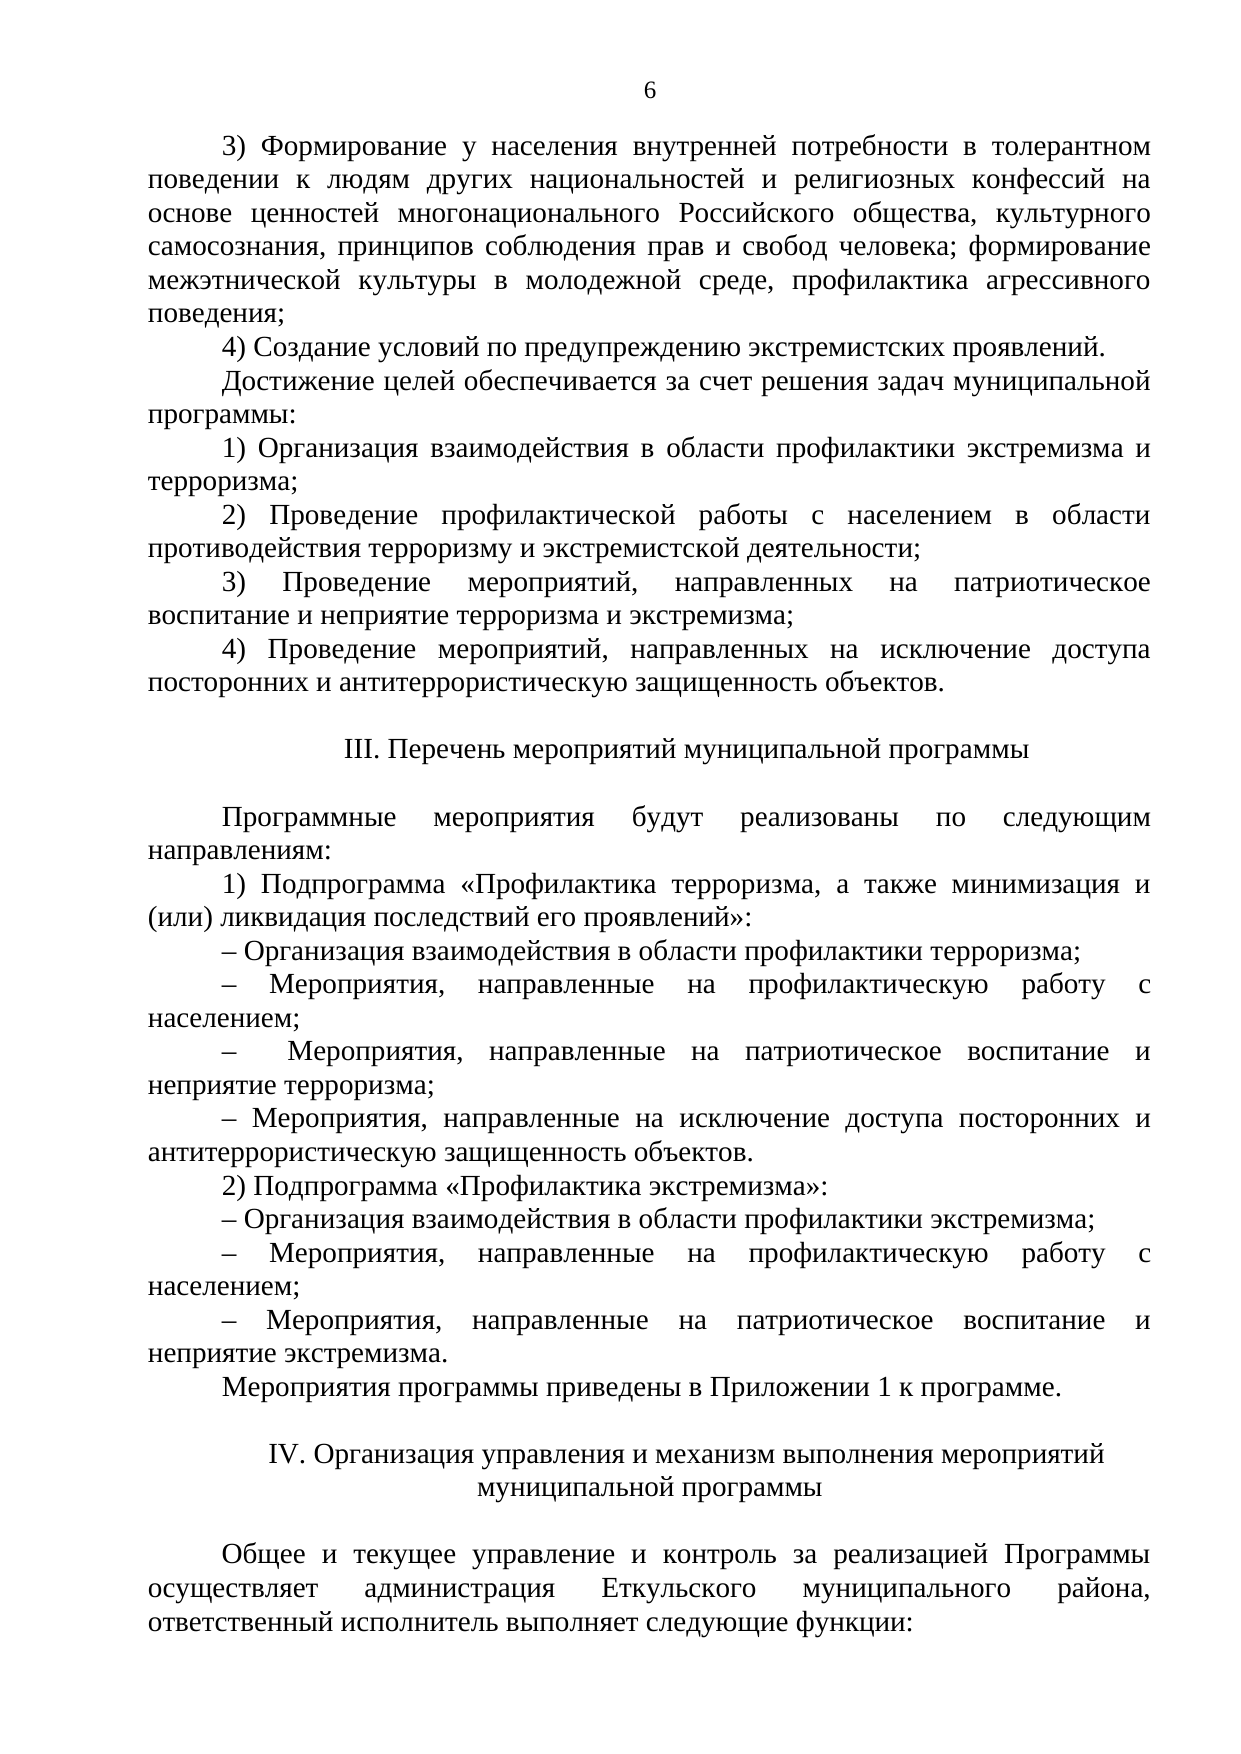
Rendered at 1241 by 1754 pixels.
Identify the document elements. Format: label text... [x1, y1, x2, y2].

text – Мероприятия, направленные на патриотическое воспитание и неприятие терроризма; [148, 1033, 1152, 1101]
text 2) Проведение профилактической работы с населением в области противодействия терроризму и экстремистской деятельности; [148, 497, 1152, 564]
text III. Перечень мероприятий муниципальной программы [148, 732, 1152, 765]
text 3) Формирование у населения внутренней потребности в толерантном поведении к людям других национальностей и религиозных конфессий на основе ценностей многонационального Российского общества, культурного самосознания, принципов соблюдения прав и свобод человека; формирование межэтнической культуры в молодежной среде, профилактика агрессивного поведения; [148, 128, 1152, 329]
text 4) Проведение мероприятий, направленных на исключение доступа посторонних и антитеррористическую защищенность объектов. [148, 631, 1152, 698]
text – Мероприятия, направленные на профилактическую работу с населением; [148, 966, 1152, 1033]
text 1) Подпрограмма «Профилактика терроризма, а также минимизация и (или) ликвидация последствий его проявлений»: [148, 866, 1152, 933]
text 3) Проведение мероприятий, направленных на патриотическое воспитание и неприятие терроризма и экстремизма; [148, 564, 1152, 631]
text – Мероприятия, направленные на исключение доступа посторонних и антитеррористическую защищенность объектов. [148, 1101, 1152, 1168]
text – Организация взаимодействия в области профилактики терроризма; [148, 933, 1152, 966]
text IV. Организация управления и механизм выполнения мероприятий муниципальной программы [148, 1436, 1152, 1503]
text Мероприятия программы приведены в Приложении 1 к программе. [148, 1369, 1152, 1402]
text Программные мероприятия будут реализованы по следующим направлениям: [148, 799, 1152, 866]
text Достижение целей обеспечивается за счет решения задач муниципальной программы: [148, 363, 1152, 430]
text Общее и текущее управление и контроль за реализацией Программы осуществляет администрация Еткульского муниципального района, ответственный исполнитель выполняет следующие функции: [148, 1537, 1152, 1637]
text – Организация взаимодействия в области профилактики экстремизма; [148, 1201, 1152, 1235]
text 2) Подпрограмма «Профилактика экстремизма»: [148, 1168, 1152, 1201]
text 1) Организация взаимодействия в области профилактики экстремизма и терроризма; [148, 430, 1152, 497]
text 4) Создание условий по предупреждению экстремистских проявлений. [148, 329, 1152, 363]
text – Мероприятия, направленные на профилактическую работу с населением; [148, 1235, 1152, 1302]
text – Мероприятия, направленные на патриотическое воспитание и неприятие экстремизма. [148, 1302, 1152, 1369]
